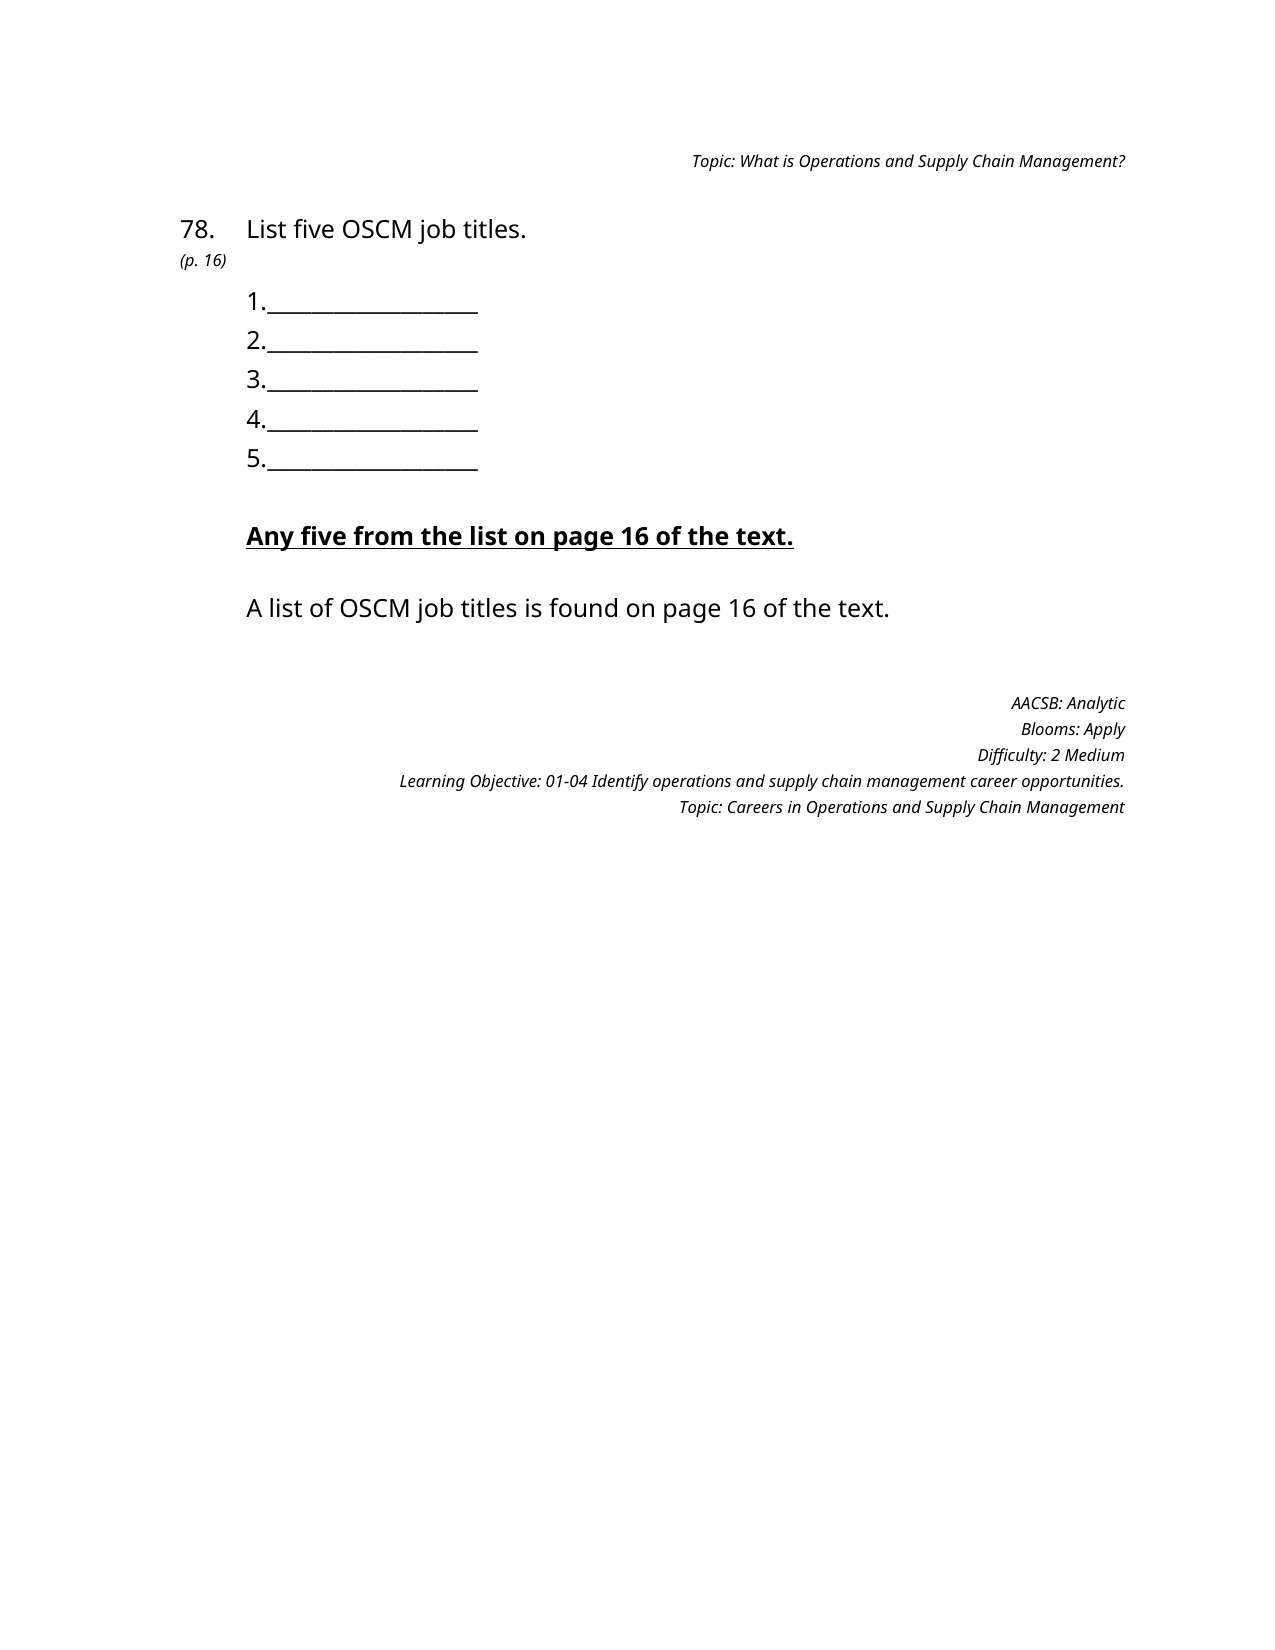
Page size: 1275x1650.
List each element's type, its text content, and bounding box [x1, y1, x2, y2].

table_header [180, 150, 1125, 209]
table_header AACSB: Analytic Blooms: Apply Difficulty: 2 Medium Learning Objective: 01-04 Identify operations and supply chain management career opportunities. Topic: Careers in Operations and Supply Chain Management [180, 692, 1125, 854]
table_header 78. (p. 16) [180, 212, 246, 662]
table_header List five OSCM job titles. 1.___________________ 2.___________________ 3.___________________ 4.___________________ 5.___________________ Any five from the list on page 16 of the text. A list of OSCM job titles is found on page 16 of the text. [246, 212, 1125, 662]
